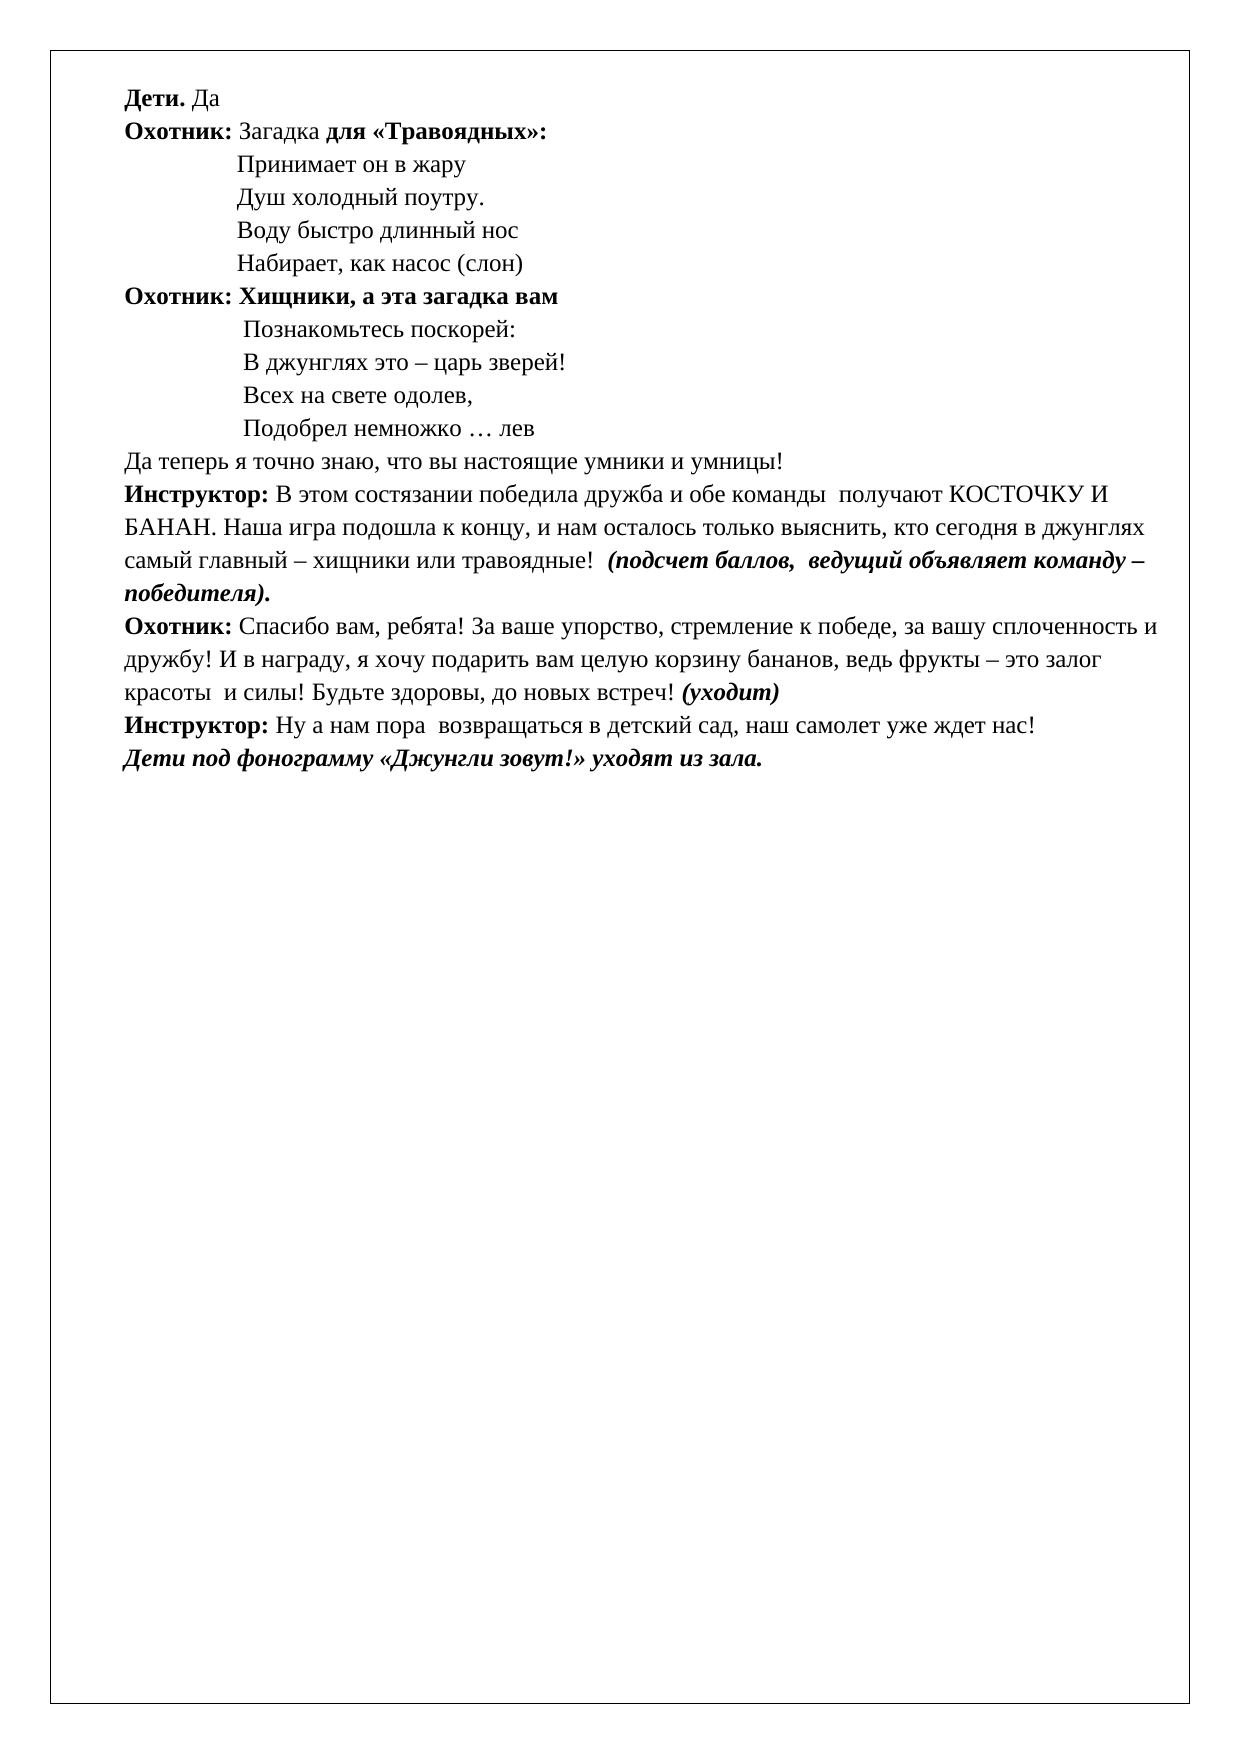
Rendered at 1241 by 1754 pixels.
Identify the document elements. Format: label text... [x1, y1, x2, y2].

text Познакомьтесь поскорей: [124, 314, 1169, 343]
text В джунглях это – царь зверей! [124, 347, 1169, 376]
text Охотник: Хищники, а эта загадка вам [124, 281, 1169, 309]
text Подобрел немножко … лев [124, 413, 1169, 442]
text Принимает он в жару [124, 149, 1169, 177]
text Дети под фонограмму «Джунгли зовут!» уходят из зала. [124, 743, 1169, 772]
text Охотник: Загадка для «Травоядных»: [124, 116, 1169, 144]
text Дети. Да [124, 83, 1169, 111]
text Душ холодный поутру. [124, 182, 1169, 211]
text Охотник: Спасибо вам, ребята! За ваше упорство, стремление к победе, за вашу сплоченность и дружбу! И в награду, я хочу подарить вам целую корзину бананов, ведь фрукты – это залог красоты и силы! Будьте здоровы, до новых встреч! (уходит) Инструктор: Ну а нам пора возвращаться в детский сад, наш самолет уже ждет нас! [124, 611, 1169, 739]
text Да теперь я точно знаю, что вы настоящие умники и умницы! [124, 446, 1169, 475]
text Набирает, как насос (слон) [124, 248, 1169, 277]
text Воду быстро длинный нос [124, 215, 1169, 243]
text Инструктор: В этом состязании победила дружба и обе команды получают КОСТОЧКУ И БАНАН. Наша игра подошла к концу, и нам осталось только выяснить, кто сегодня в джунглях самый главный – хищники или травоядные! (подсчет баллов, ведущий объявляет команду – победителя). [124, 479, 1169, 607]
text Всех на свете одолев, [124, 380, 1169, 409]
